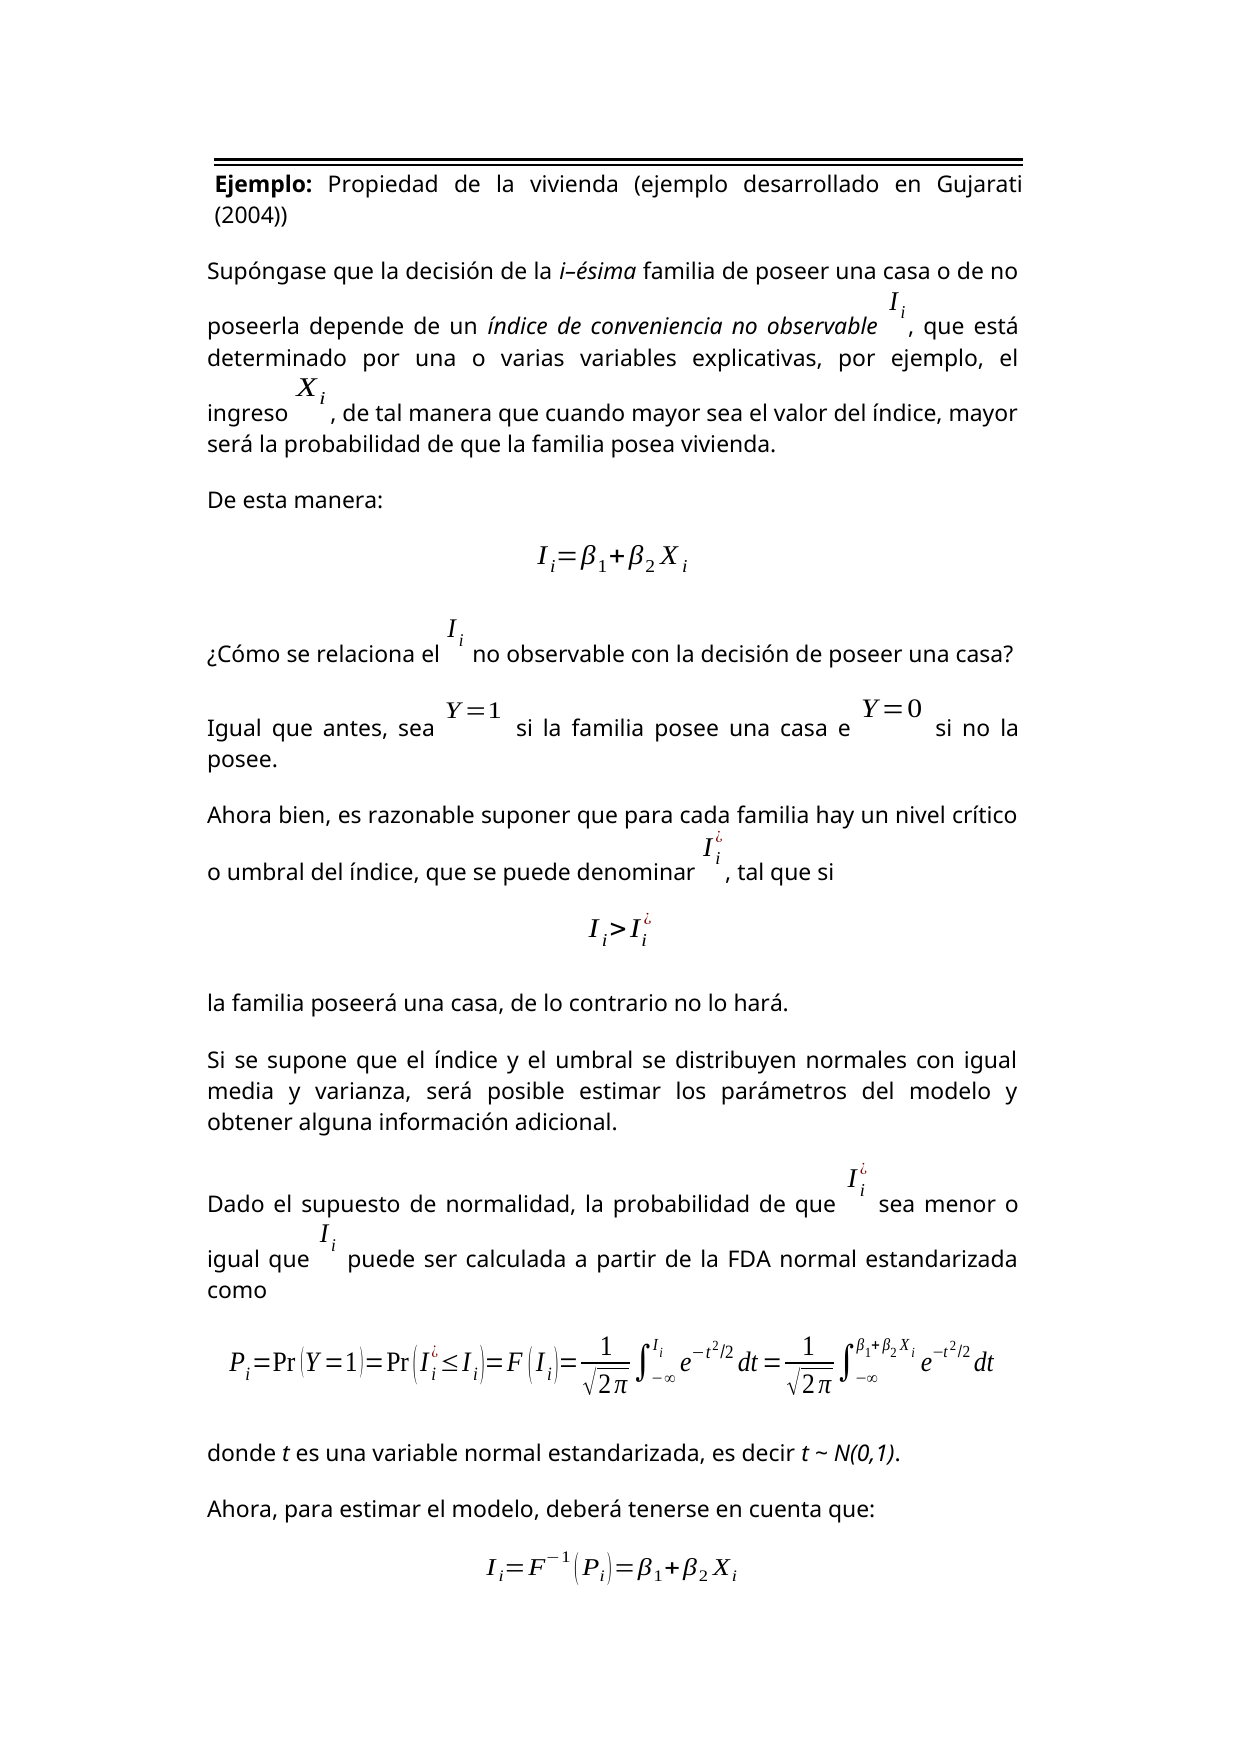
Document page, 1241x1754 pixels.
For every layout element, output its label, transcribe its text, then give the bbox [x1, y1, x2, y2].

text Dado el supuesto de normalidad, la probabilidad de que sea menor o igual que puede ser calculada a partir de normal estandarizada como [207, 1162, 1019, 1306]
text Supóngase que la decisión de la i–ésima familia de poseer una casa o de no poseerla depende de un índice de conveniencia no observable , que está determinado por una o varias variables explicativas, por ejemplo, el ingreso , de tal manera que cuando mayor sea el valor del índice, mayor será la probabilidad de que la familia posea vivienda. [207, 255, 1019, 459]
text la familia poseerá una casa, de lo contrario no lo hará. [207, 987, 1019, 1018]
text Ahora bien, es razonable suponer que para cada familia hay un nivel crítico o umbral del índice, que se puede denominar , tal que si [207, 799, 1019, 887]
text De esta manera: [207, 484, 1019, 515]
text Ahora, para estimar el modelo, deberá tenerse en cuenta que: [207, 1493, 1019, 1524]
text Igual que antes, sea si la familia posee una casa e si no la posee. [207, 694, 1019, 774]
text Si se supone que el índice y el umbral se distribuyen normales con igual media y varianza, será posible estimar los parámetros del modelo y obtener alguna información adicional. [207, 1043, 1019, 1137]
text donde t es una variable normal estandarizada, es decir t ~ N(0,1). [207, 1437, 1019, 1468]
text ¿Cómo se relaciona el no observable con la decisión de poseer una casa? [207, 614, 1019, 669]
text Ejemplo: Propiedad de la vivienda (ejemplo desarrollado en Gujarati (2004)) [214, 166, 1023, 230]
